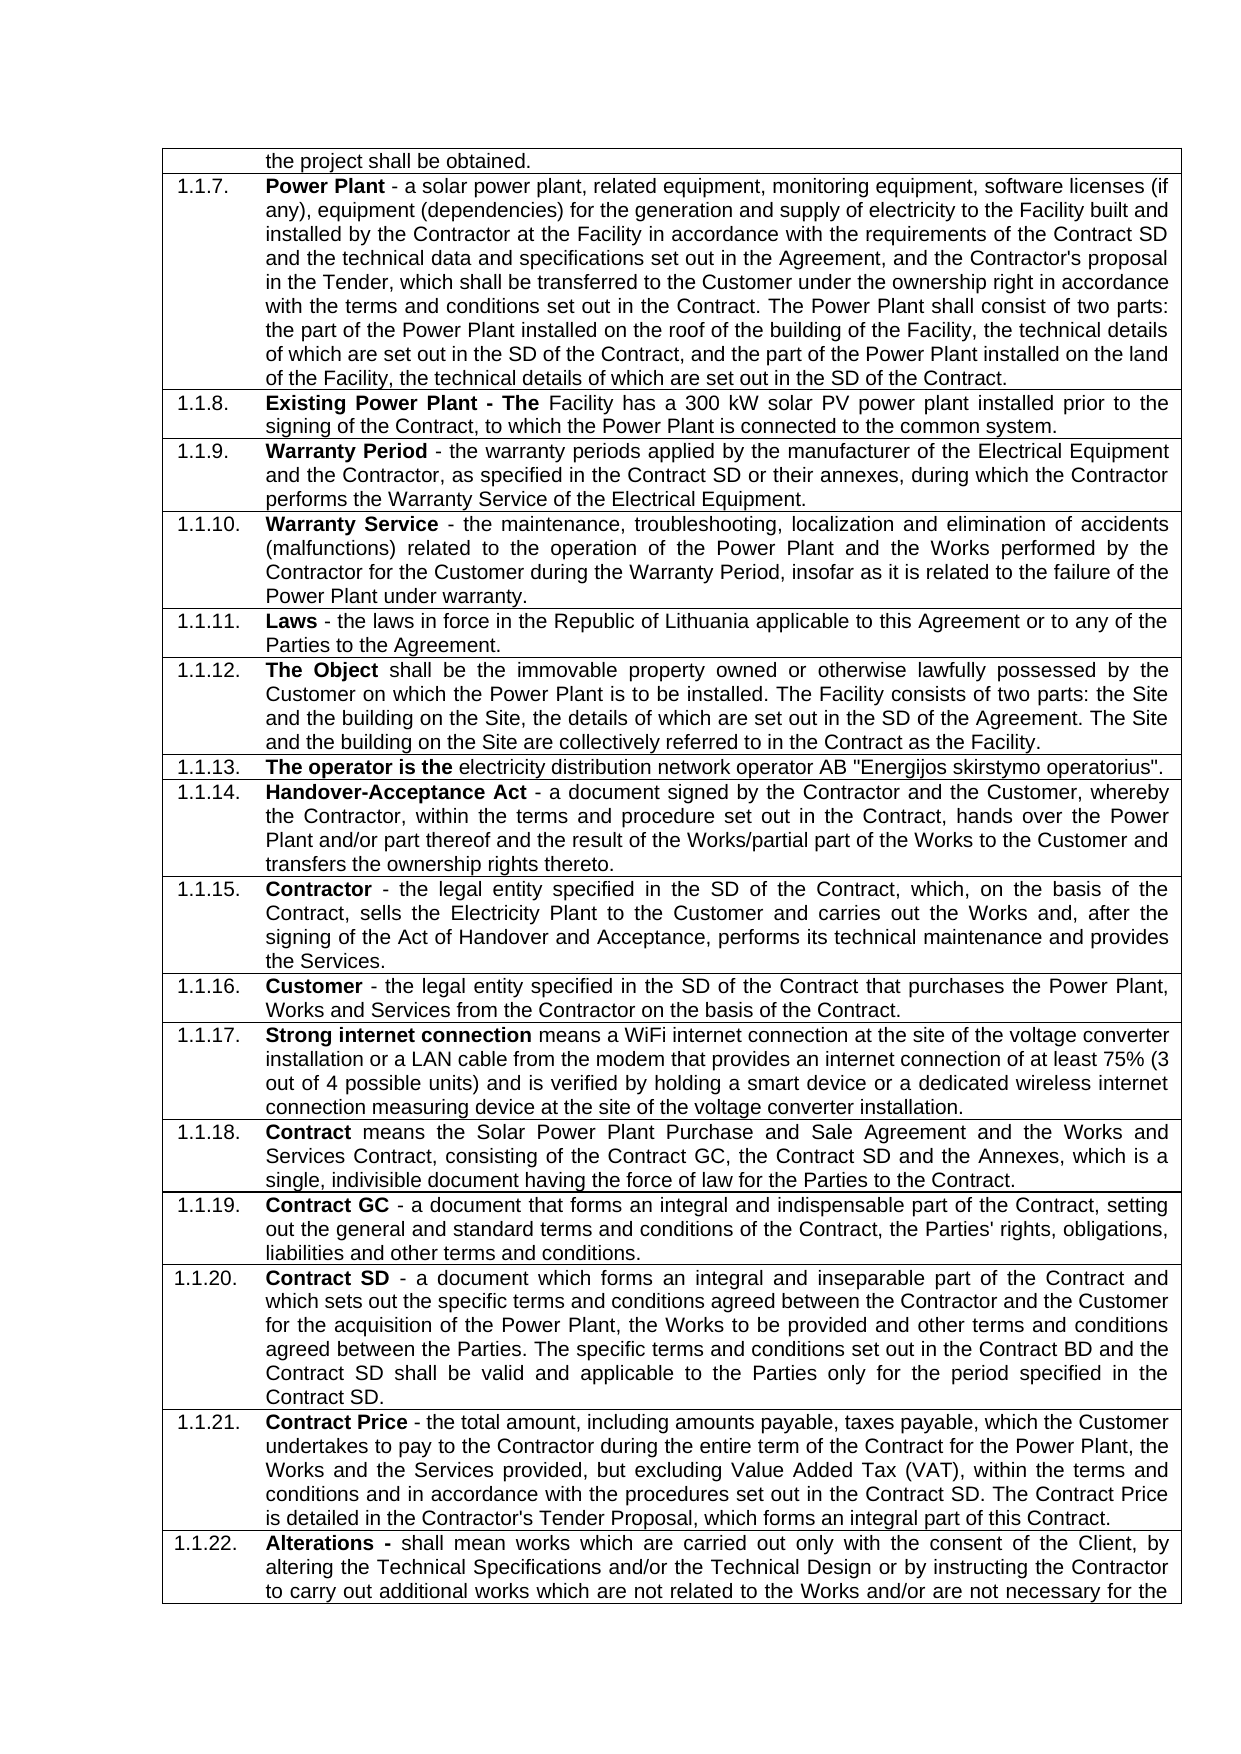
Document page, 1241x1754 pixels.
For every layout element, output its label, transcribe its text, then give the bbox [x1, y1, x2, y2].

table_cell Power Plant - a solar power plant, related equipment, monitoring equipment, software licenses (if any), equipment (dependencies) for the generation and supply of electricity to the Facility built and installed by the Contractor at the Facility in accordance with the requirements of the Contract SD and the technical data and specifications set out in the Agreement, and the Contractor's proposal in the Tender, which shall be transferred to the Customer under the ownership right in accordance with the terms and conditions set out in the Contract. The Power Plant shall consist of two parts: the part of the Power Plant installed on the roof of the building of the Facility, the technical details of which are set out in the SD of the Contract, and the part of the Power Plant installed on the land of the Facility, the technical details of which are set out in the SD of the Contract. [163, 174, 1181, 389]
table_cell Contractor - the legal entity specified in the SD of the Contract, which, on the basis of the Contract, sells the Electricity Plant to the Customer and carries out the Works and, after the signing of the Act of Handover and Acceptance, performs its technical maintenance and provides the Services. [163, 877, 1181, 973]
table_cell Handover-Acceptance Act - a document signed by the Contractor and the Customer, whereby the Contractor, within the terms and procedure set out in the Contract, hands over the Power Plant and/or part thereof and the result of the Works/partial part of the Works to the Customer and transfers the ownership rights thereto. [163, 780, 1181, 876]
table_cell Customer - the legal entity specified in the SD of the Contract that purchases the Power Plant, Works and Services from the Contractor on the basis of the Contract. [163, 974, 1181, 1022]
table_cell Contract GC - a document that forms an integral and indispensable part of the Contract, setting out the general and standard terms and conditions of the Contract, the Parties' rights, obligations, liabilities and other terms and conditions. [163, 1193, 1181, 1264]
table_cell Contract Price - the total amount, including amounts payable, taxes payable, which the Customer undertakes to pay to the Contractor during the entire term of the Contract for the Power Plant, the Works and the Services provided, but excluding Value Added Tax (VAT), within the terms and conditions and in accordance with the procedures set out in the Contract SD. The Contract Price is detailed in the Contractor's Tender Proposal, which forms an integral part of this Contract. [163, 1410, 1181, 1530]
table_cell Laws - the laws in force in the Republic of Lithuania applicable to this Agreement or to any of the Parties to the Agreement. [163, 609, 1181, 657]
table_cell Contract means the Solar Power Plant Purchase and Sale Agreement and the Works and Services Contract, consisting of the Contract GC, the Contract SD and the Annexes, which is a single, indivisible document having the force of law for the Parties to the Contract. [163, 1120, 1181, 1191]
table_cell Warranty Service - the maintenance, troubleshooting, localization and elimination of accidents (malfunctions) related to the operation of the Power Plant and the Works performed by the Contractor for the Customer during the Warranty Period, insofar as it is related to the failure of the Power Plant under warranty. [163, 512, 1181, 608]
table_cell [163, 149, 1181, 173]
table_cell Existing Power Plant - The Facility has a 300 kW solar PV power plant installed prior to the signing of the Contract, to which the Power Plant is connected to the common system. [163, 390, 1181, 438]
table_cell Strong internet connection means a WiFi internet connection at the site of the voltage converter installation or a LAN cable from the modem that provides an internet connection of at least 75% (3 out of 4 possible units) and is verified by holding a smart device or a dedicated wireless internet connection measuring device at the site of the voltage converter installation. [163, 1023, 1181, 1118]
table_cell The operator is the electricity distribution network operator AB "Energijos skirstymo operatorius". [163, 755, 1181, 779]
table_cell The Object shall be the immovable property owned or otherwise lawfully possessed by the Customer on which the Power Plant is to be installed. The Facility consists of two parts: the Site and the building on the Site, the details of which are set out in the SD of the Agreement. The Site and the building on the Site are collectively referred to in the Contract as the Facility. [163, 658, 1181, 754]
table_cell Warranty Period - the warranty periods applied by the manufacturer of the Electrical Equipment and the Contractor, as specified in the Contract SD or their annexes, during which the Contractor performs the Warranty Service of the Electrical Equipment. [163, 439, 1181, 511]
table_cell Contract SD - a document which forms an integral and inseparable part of the Contract and which sets out the specific terms and conditions agreed between the Contractor and the Customer for the acquisition of the Power Plant, the Works to be provided and other terms and conditions agreed between the Parties. The specific terms and conditions set out in the Contract BD and the Contract SD shall be valid and applicable to the Parties only for the period specified in the Contract SD. [163, 1265, 1181, 1409]
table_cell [163, 1531, 1181, 1603]
